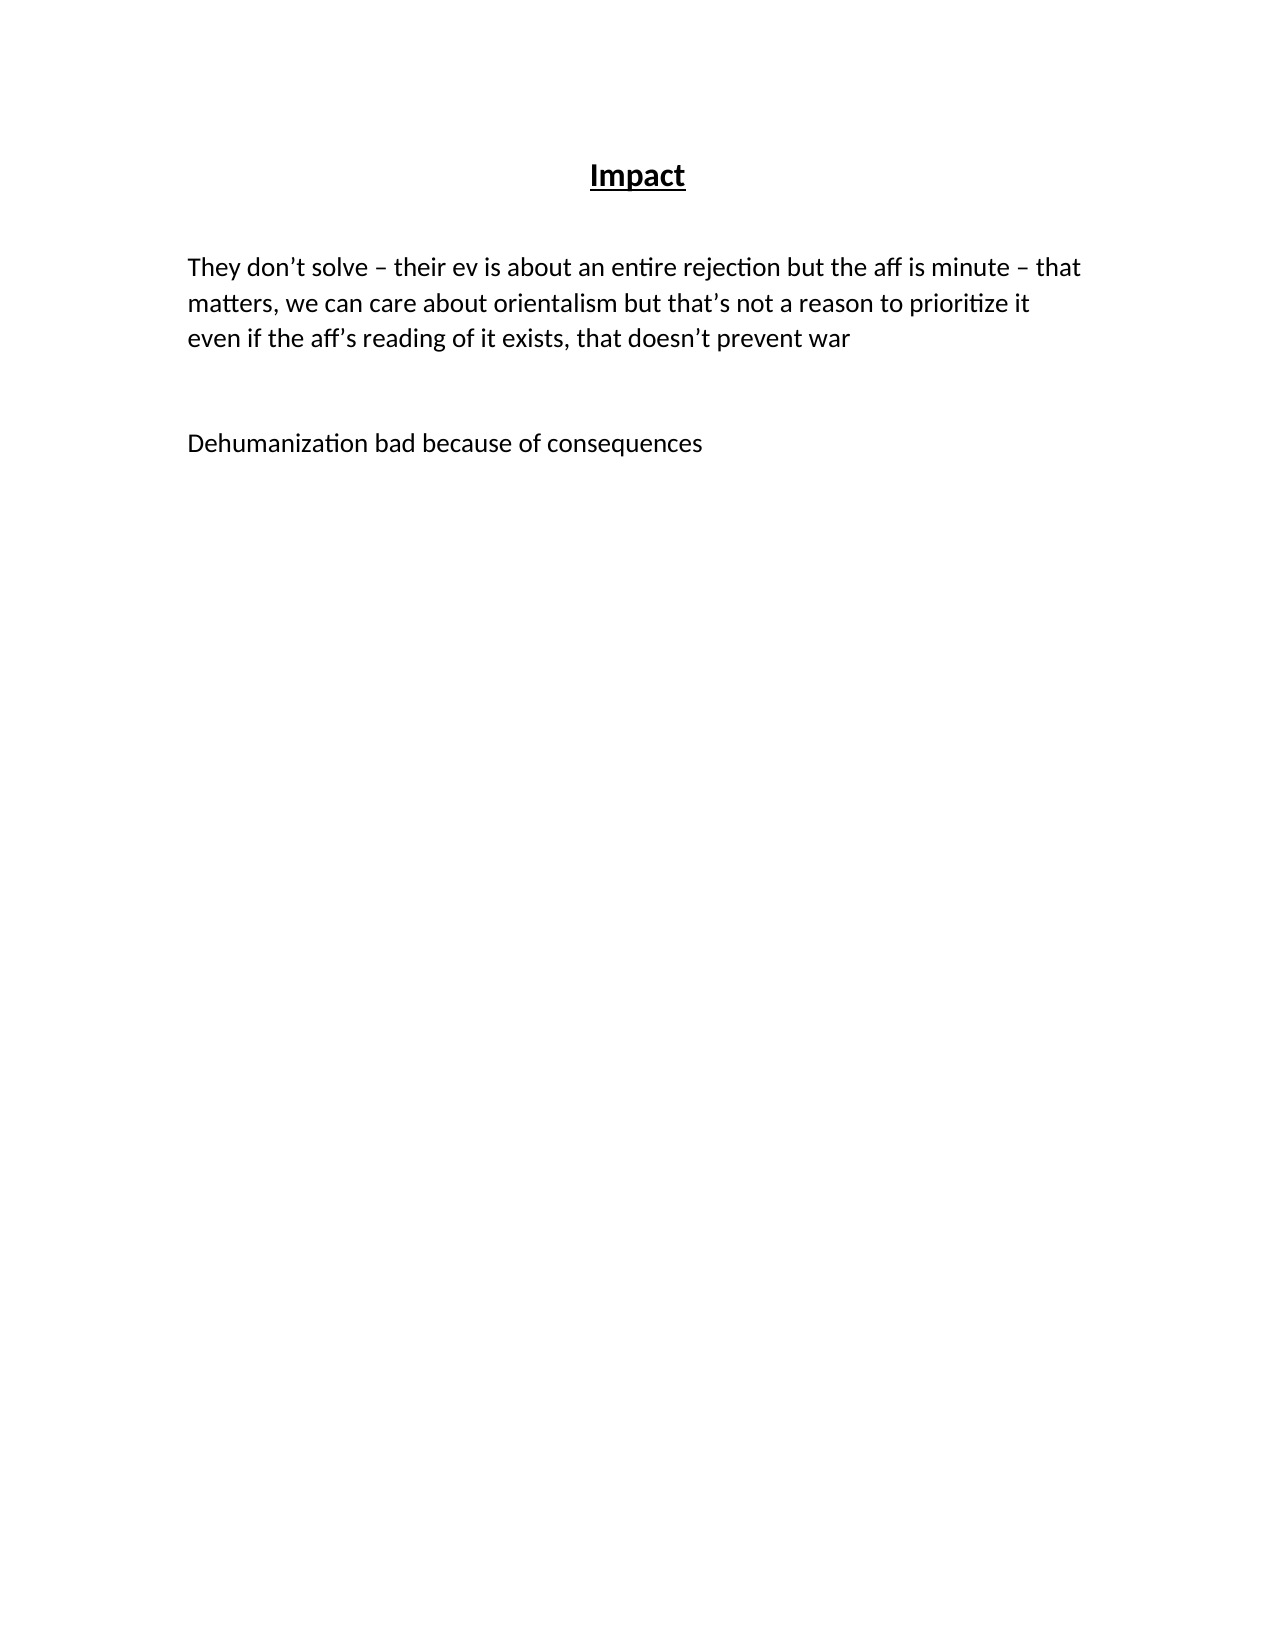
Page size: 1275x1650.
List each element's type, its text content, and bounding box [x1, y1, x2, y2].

subtitle Impact [187, 154, 1087, 195]
text Dehumanization bad because of consequences [187, 426, 1087, 459]
text They don’t solve – their ev is about an entire rejection but the aff is minute – that matters, we can care about orientalism but that’s not a reason to prioritize it even if the aff’s reading of it exists, that doesn’t prevent war [187, 250, 1087, 355]
